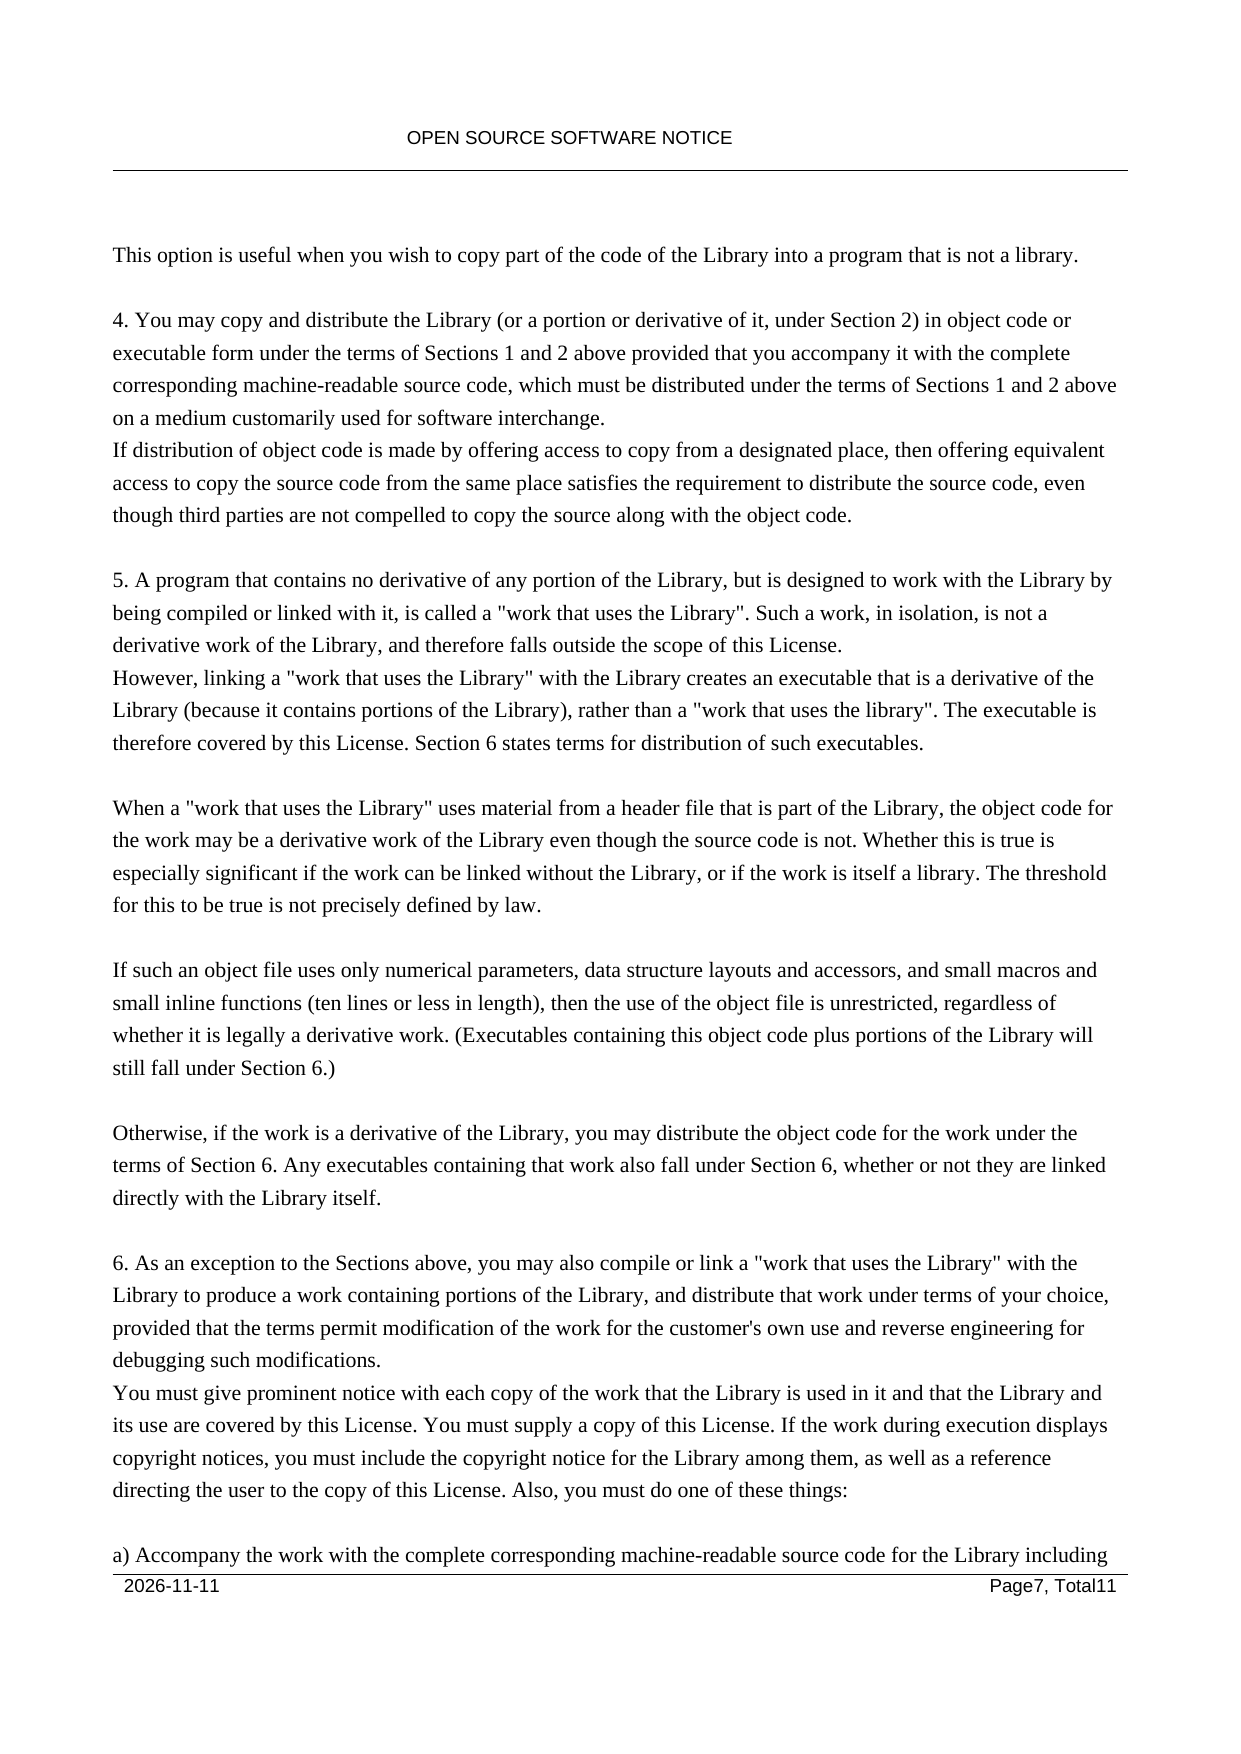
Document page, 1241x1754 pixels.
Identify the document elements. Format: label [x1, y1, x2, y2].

text [112, 206, 1128, 1571]
